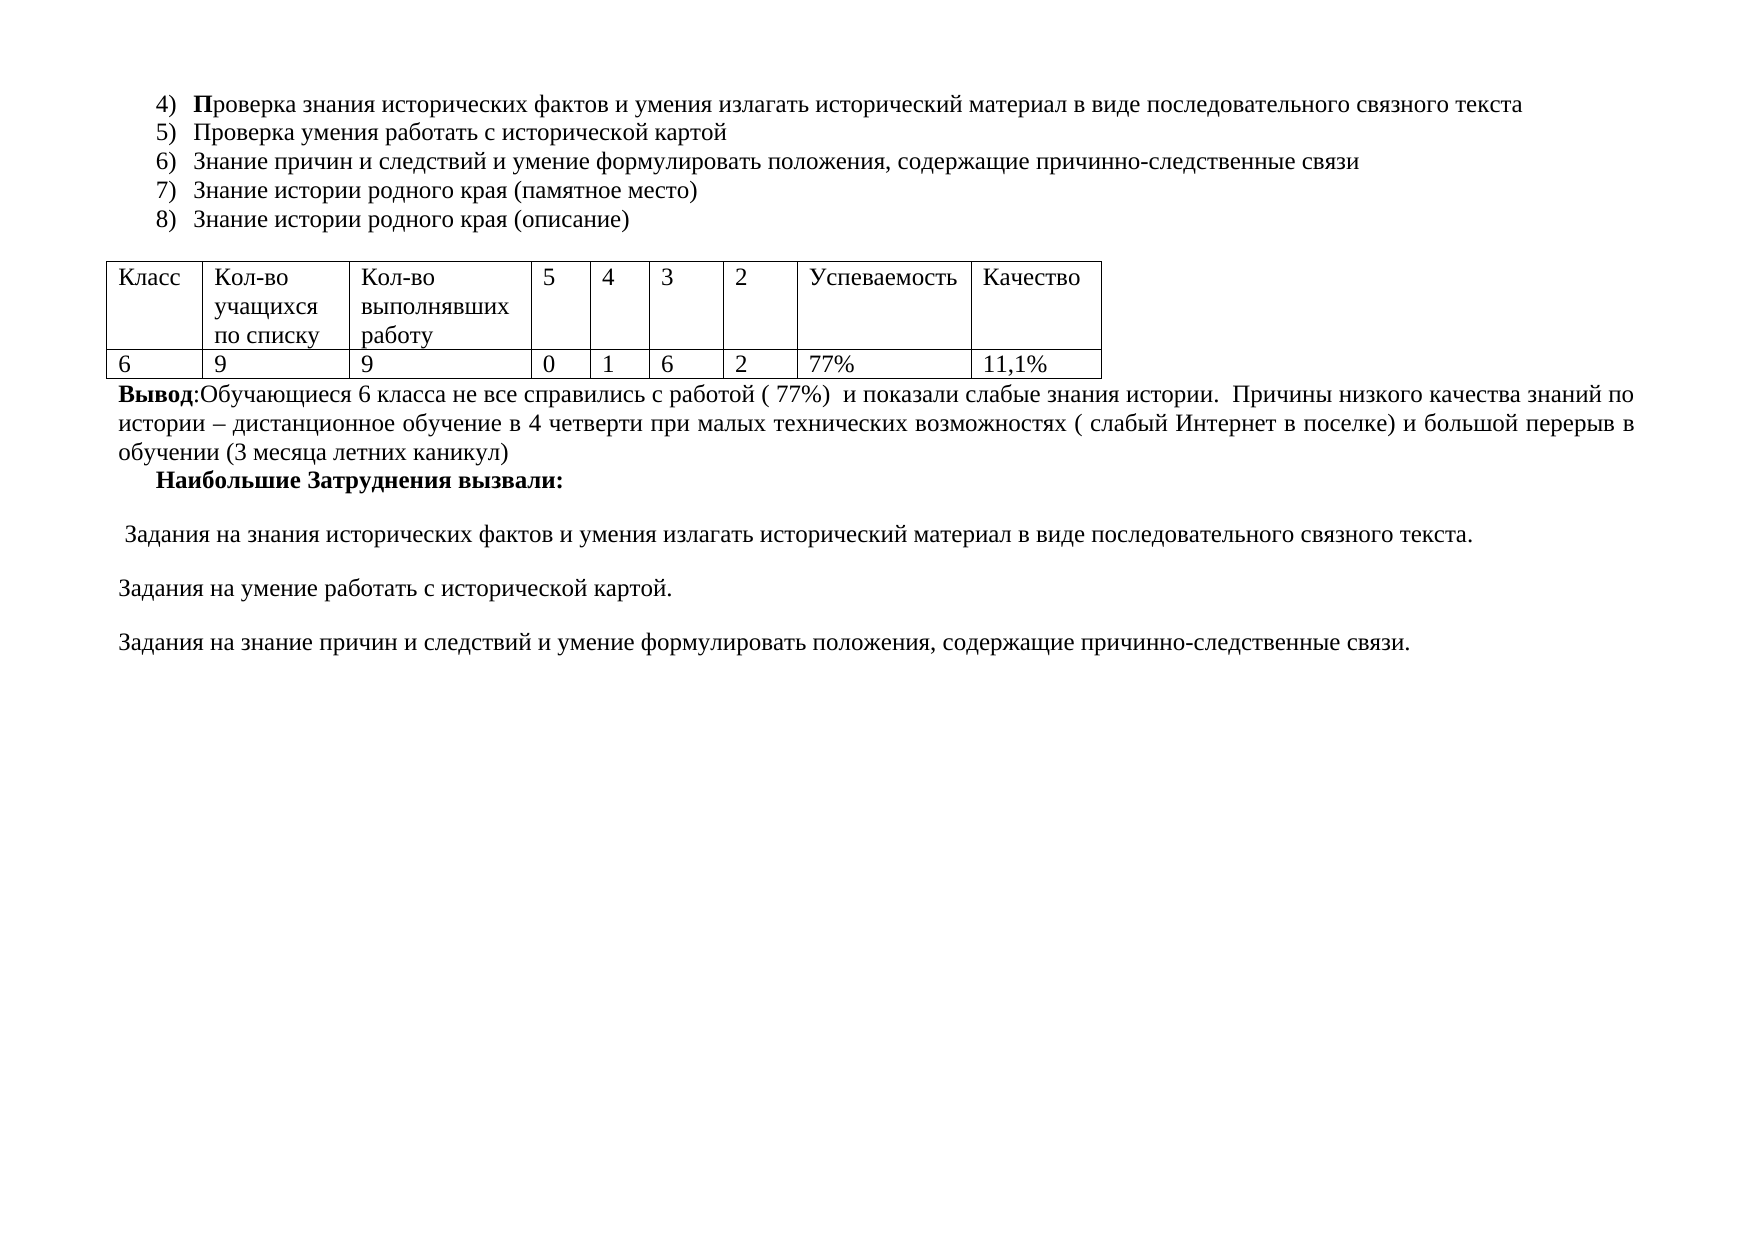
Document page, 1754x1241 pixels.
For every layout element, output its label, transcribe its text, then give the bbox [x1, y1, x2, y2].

text Задания на знания исторических фактов и умения излагать исторический материал в виде последовательного связного текста. [118, 519, 1636, 548]
table_cell 2 [724, 350, 797, 378]
table_cell 77% [798, 350, 971, 378]
table_cell 11,1% [972, 350, 1101, 378]
table_header Успеваемость [798, 262, 971, 348]
table_header Класс [107, 262, 202, 348]
table_header 4 [591, 262, 649, 348]
text Вывод:Обучающиеся 6 класса не все справились с работой ( 77%) и показали слабые знания истории. Причины низкого качества знаний по истории – дистанционное обучение в 4 четверти при малых технических возможностях ( слабый Интернет в поселке) и большой перерыв в обучении (3 месяца летних каникул) [118, 379, 1636, 466]
list Проверка знания исторических фактов и умения излагать исторический материал в виде последовательного связного текста [156, 89, 1636, 117]
table_cell 0 [532, 350, 590, 378]
table_cell 6 [650, 350, 723, 378]
table_header Кол-во учащихся по списку [203, 262, 349, 348]
text Задания на знание причин и следствий и умение формулировать положения, содержащие причинно-следственные связи. [118, 627, 1636, 656]
text Задания на умение работать с исторической картой. [118, 573, 1636, 602]
list Знание истории родного края (описание) [156, 204, 1636, 232]
table_header 5 [532, 262, 590, 348]
table_header 3 [650, 262, 723, 348]
table_cell 9 [350, 350, 531, 378]
table_cell 9 [203, 350, 349, 378]
table_header Качество [972, 262, 1101, 348]
table_header Кол-во выполнявших работу [350, 262, 531, 348]
table_header 2 [724, 262, 797, 348]
table_cell 1 [591, 350, 649, 378]
list Проверка умения работать с исторической картой [156, 117, 1636, 146]
text Наибольшие Затруднения вызвали: [156, 466, 1636, 494]
list Знание истории родного края (памятное место) [156, 175, 1636, 204]
list Знание причин и следствий и умение формулировать положения, содержащие причинно-следственные связи [156, 146, 1636, 175]
table_cell 6 [107, 350, 202, 378]
